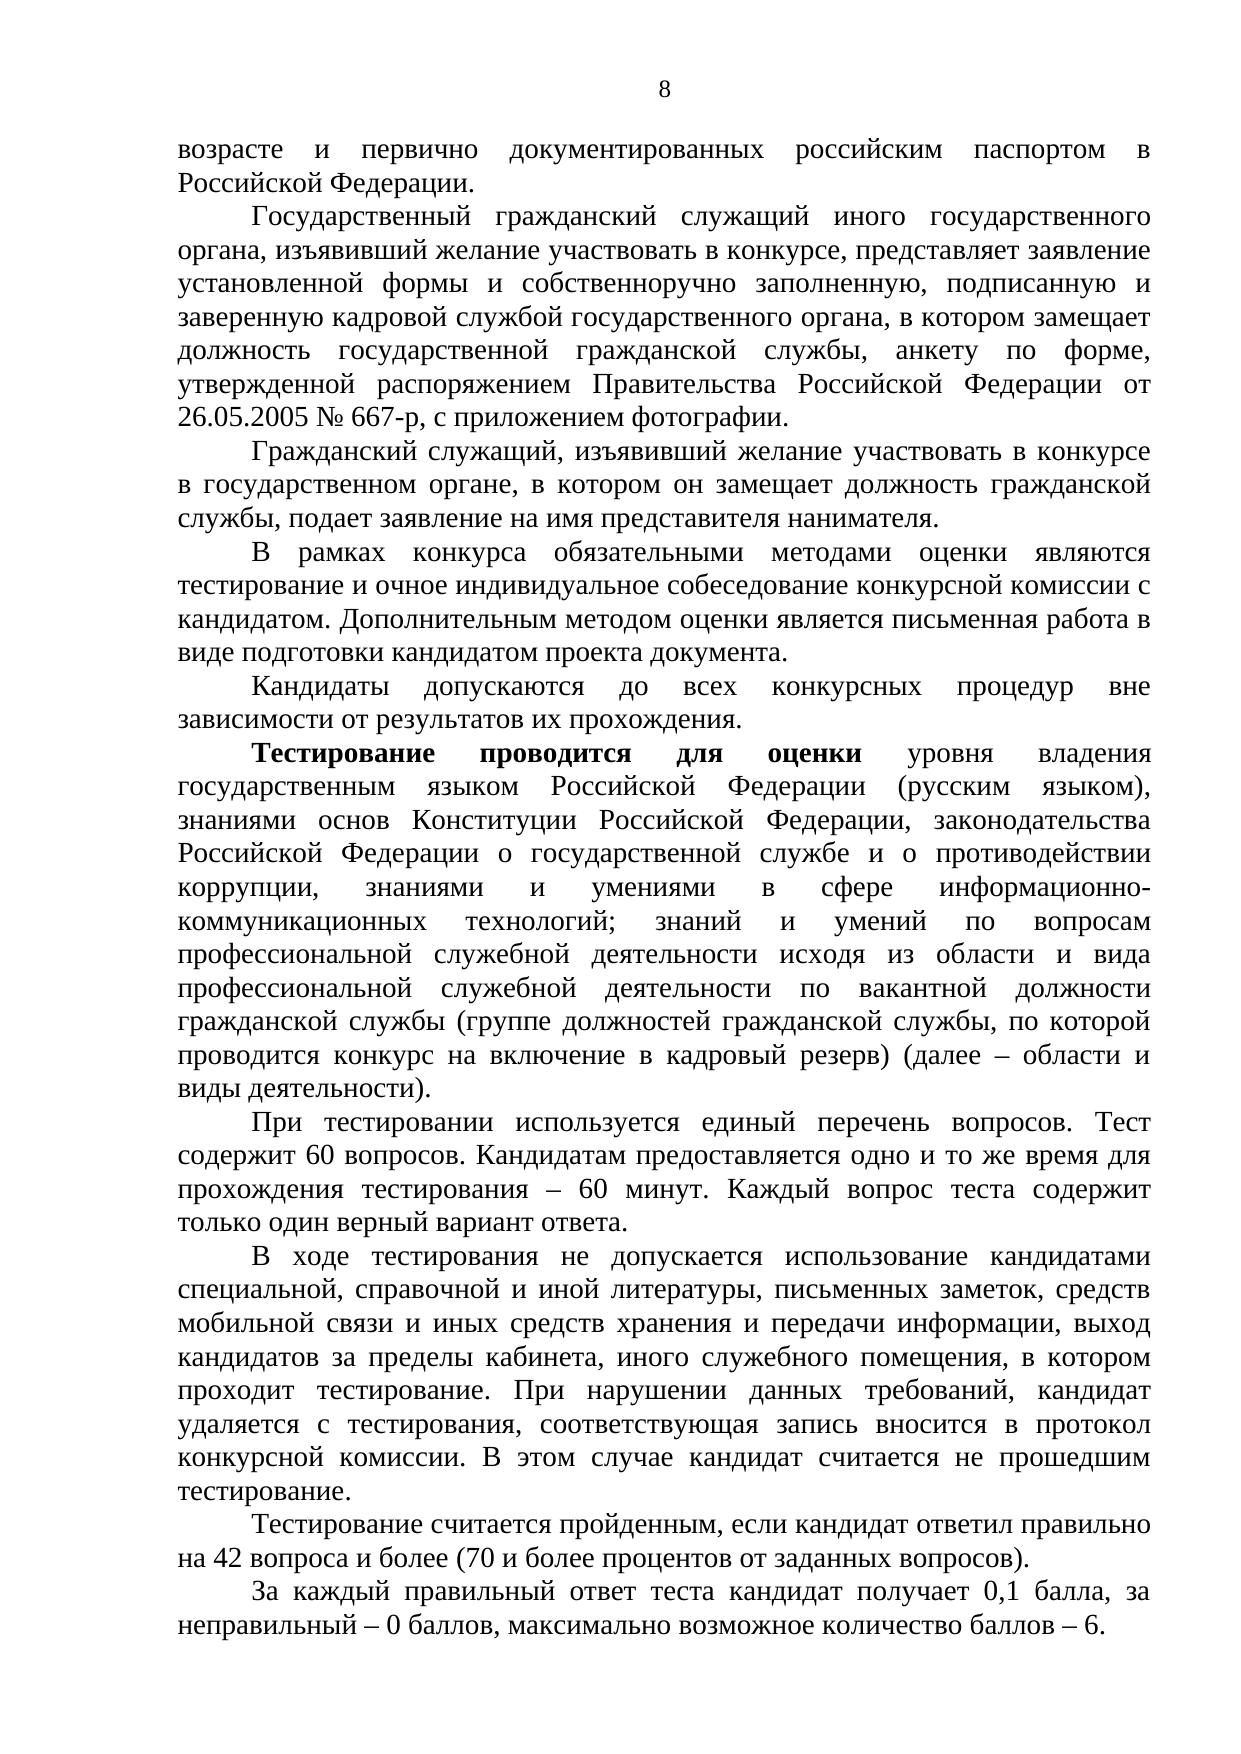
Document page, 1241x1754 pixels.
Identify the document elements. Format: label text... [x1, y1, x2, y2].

text Государственный гражданский служащий иного государственного органа, изъявивший желание участвовать в конкурсе, представляет заявление установленной формы и собственноручно заполненную, подписанную и заверенную кадровой службой государственного органа, в котором замещает должность государственной гражданской службы, анкету по форме, утвержденной распоряжением Правительства Российской Федерации от 26.05.2005 № 667-р, с приложением фотографии. [177, 198, 1152, 433]
text Кандидаты допускаются до всех конкурсных процедур вне зависимости от результатов их прохождения. [177, 668, 1152, 735]
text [177, 131, 1152, 198]
text Тестирование считается пройденным, если кандидат ответил правильно на 42 вопроса и более (70 и более процентов от заданных вопросов). [177, 1506, 1152, 1573]
text В ходе тестирования не допускается использование кандидатами специальной, справочной и иной литературы, письменных заметок, средств мобильной связи и иных средств хранения и передачи информации, выход кандидатов за пределы кабинета, иного служебного помещения, в котором проходит тестирование. При нарушении данных требований, кандидат удаляется с тестирования, соответствующая запись вносится в протокол конкурсной комиссии. В этом случае кандидат считается не прошедшим тестирование. [177, 1238, 1152, 1506]
text Тестирование проводится для оценки уровня владения государственным языком Российской Федерации (русским языком), знаниями основ Конституции Российской Федерации, законодательства Российской Федерации о государственной службе и о противодействии коррупции, знаниями и умениями в сфере информационно-коммуникационных технологий; знаний и умений по вопросам профессиональной служебной деятельности исходя из области и вида профессиональной служебной деятельности по вакантной должности гражданской службы (группе должностей гражданской службы, по которой проводится конкурс на включение в кадровый резерв) (далее – области и виды деятельности). [177, 735, 1152, 1104]
text В рамках конкурса обязательными методами оценки являются тестирование и очное индивидуальное собеседование конкурсной комиссии с кандидатом. Дополнительным методом оценки является письменная работа в виде подготовки кандидатом проекта документа. [177, 534, 1152, 668]
text Гражданский служащий, изъявивший желание участвовать в конкурсе в государственном органе, в котором он замещает должность гражданской службы, подает заявление на имя представителя нанимателя. [177, 433, 1152, 534]
text За каждый правильный ответ теста кандидат получает 0,1 балла, за неправильный – 0 баллов, максимально возможное количество баллов – 6. [177, 1573, 1152, 1641]
text При тестировании используется единый перечень вопросов. Тест содержит 60 вопросов. Кандидатам предоставляется одно и то же время для прохождения тестирования – 60 минут. Каждый вопрос теста содержит только один верный вариант ответа. [177, 1104, 1152, 1238]
